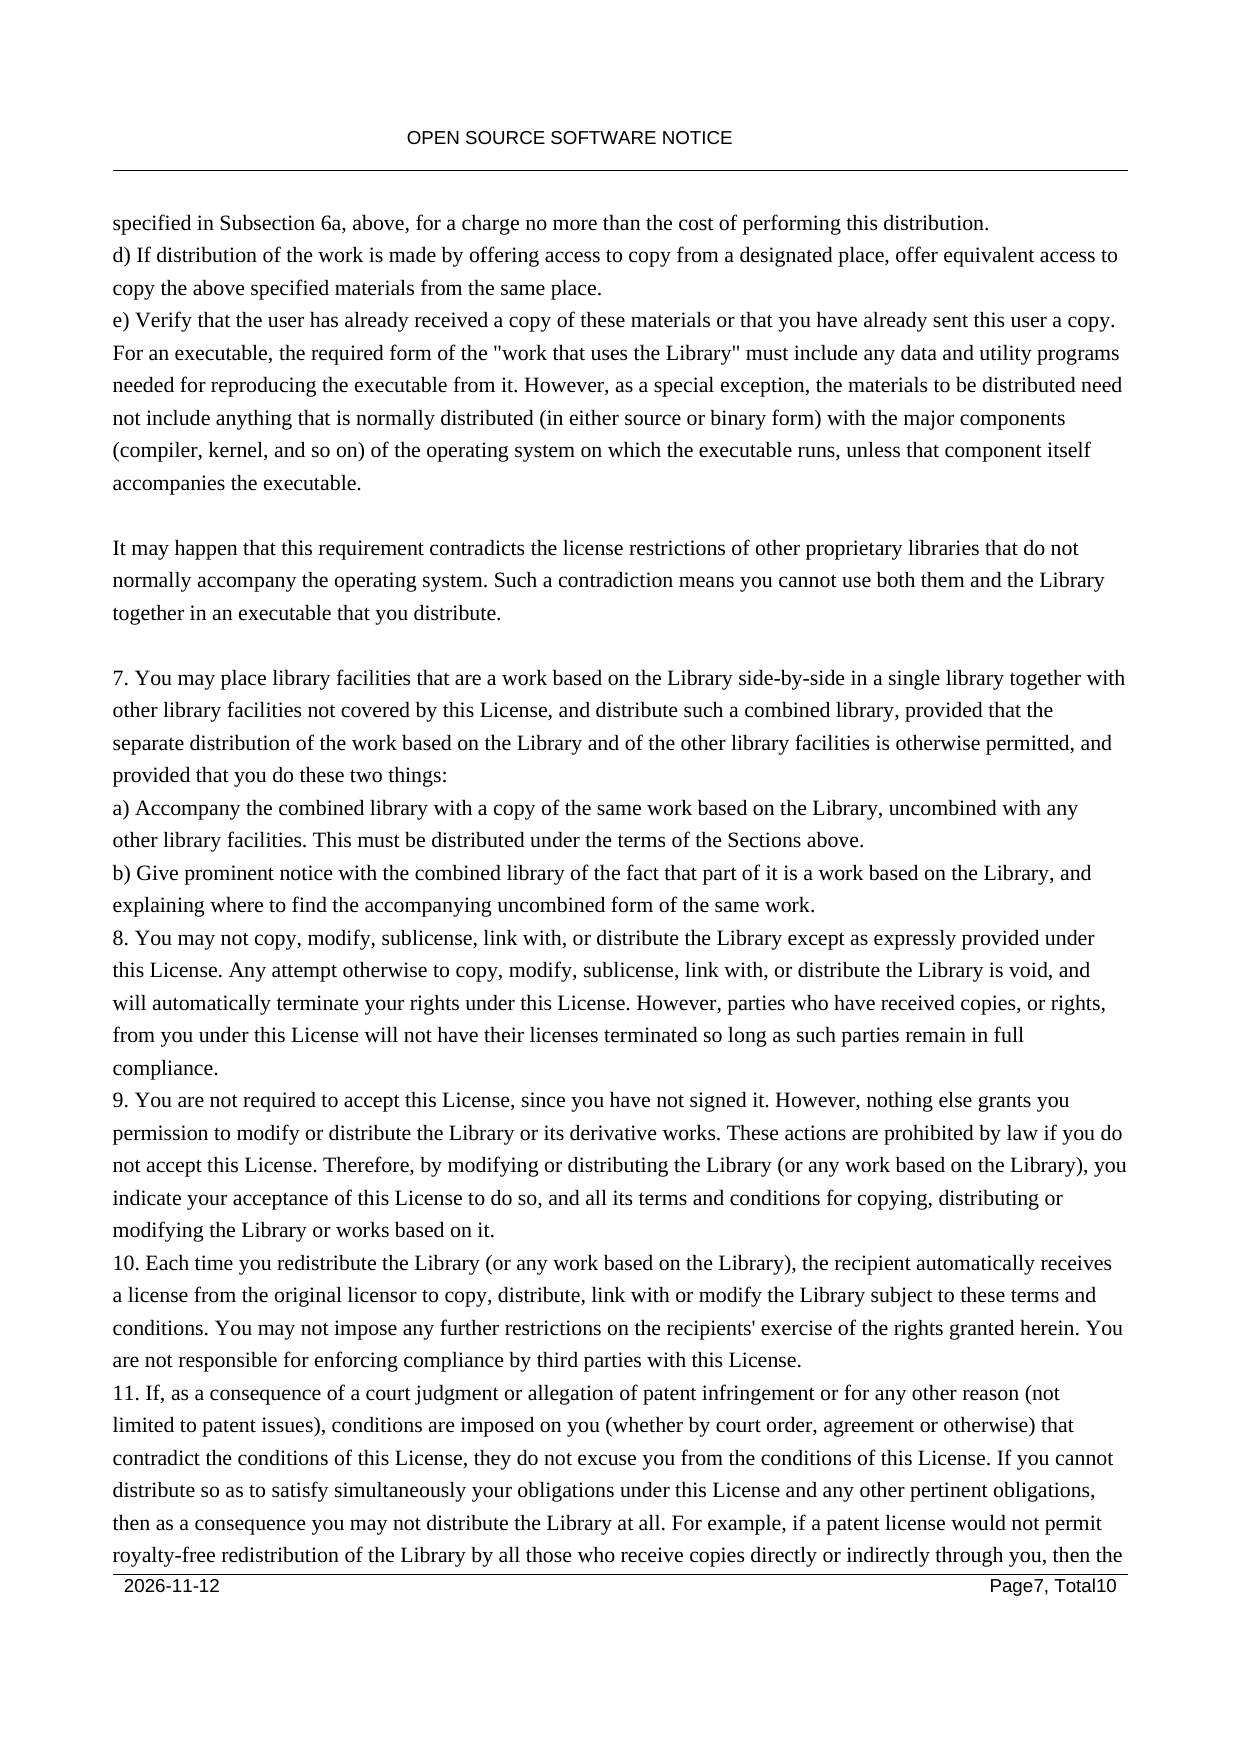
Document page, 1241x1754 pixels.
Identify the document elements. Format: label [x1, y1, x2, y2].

text [112, 206, 1128, 1571]
